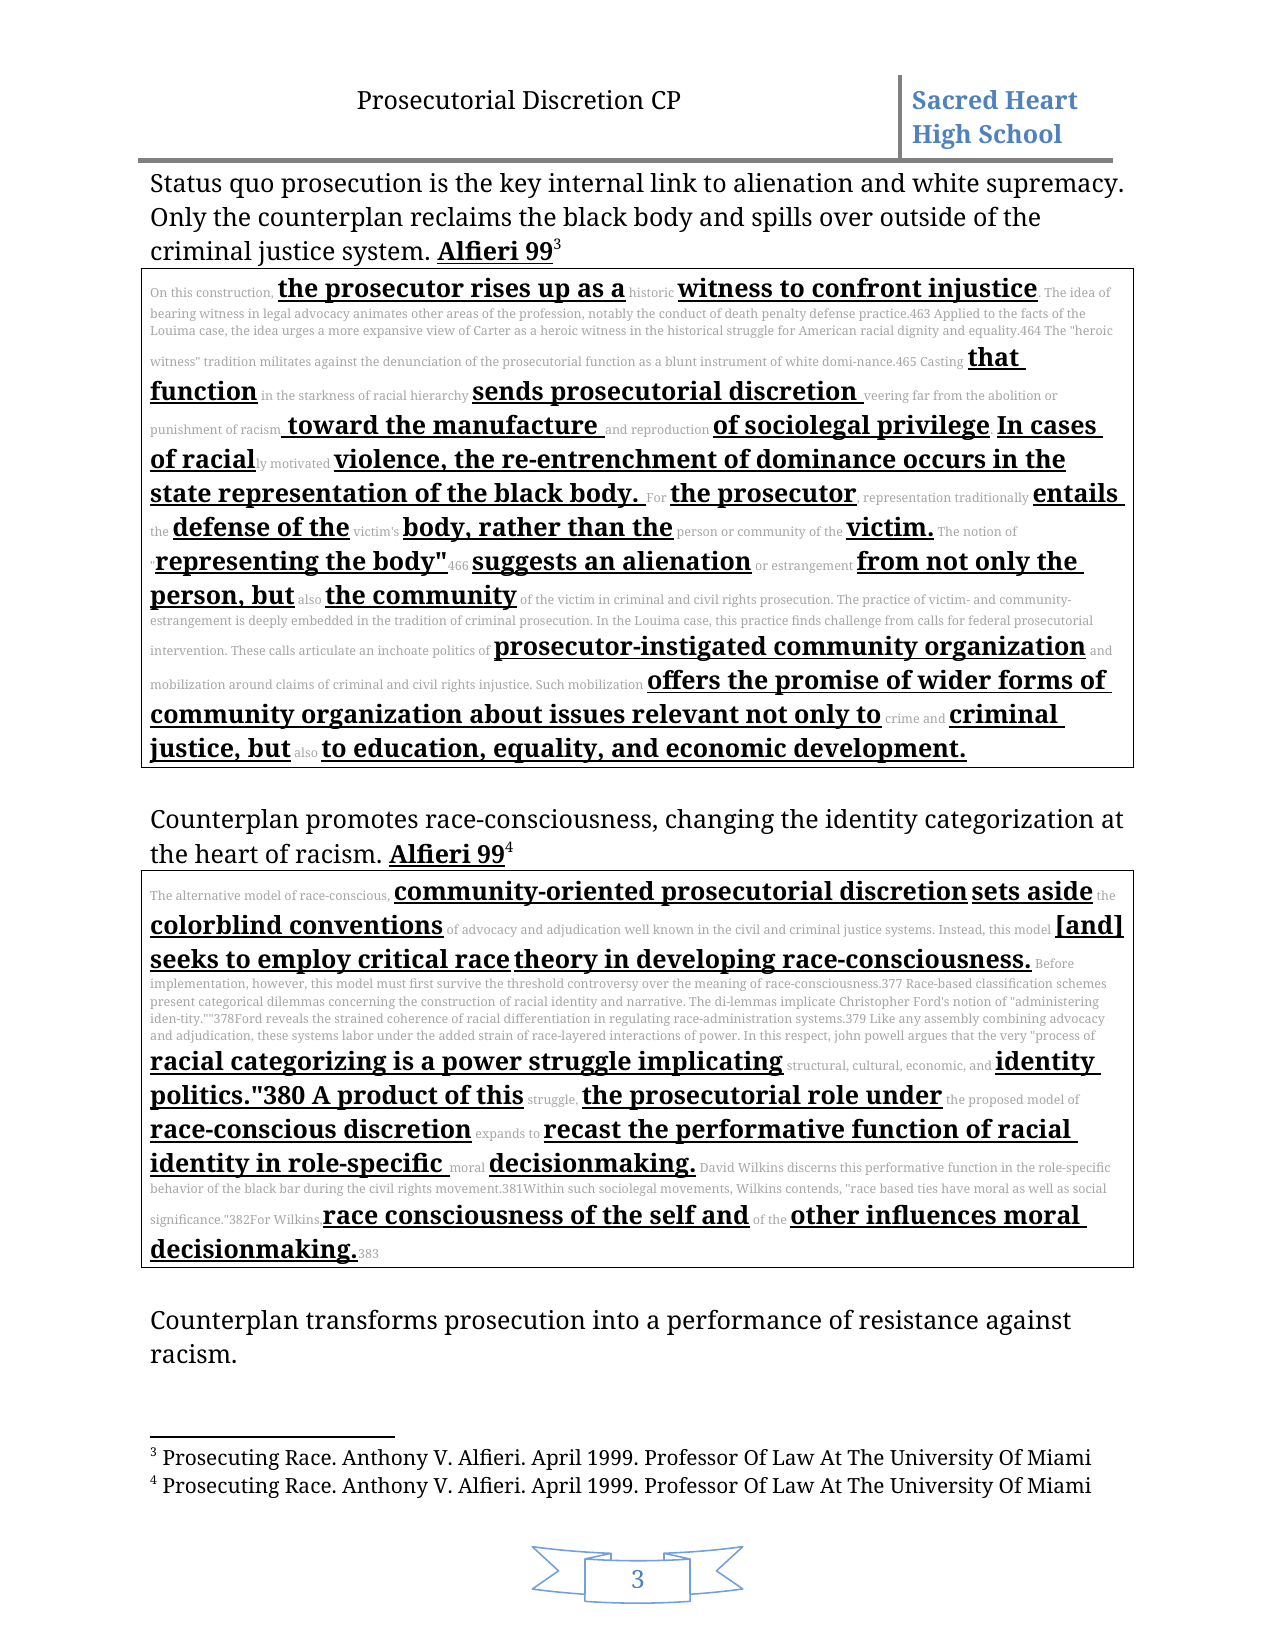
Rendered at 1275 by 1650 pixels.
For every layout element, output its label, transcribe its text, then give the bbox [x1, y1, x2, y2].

text Status quo prosecution is the key internal link to alienation and white supremacy. Only the counterplan reclaims the black body and spills over outside of the criminal justice system. Alfieri 99 [150, 166, 1125, 268]
text The alternative model of race-conscious, community-oriented prosecutorial discretion sets aside the colorblind conventions of advocacy and adjudication well known in the civil and criminal justice systems. Instead, this model [and] seeks to employ critical race theory in developing race-consciousness. Before implementation, however, this model must first survive the threshold controversy over the meaning of race-consciousness.377 Race-based classification schemes present categorical dilemmas concerning the construction of racial identity and narrative. The di-lemmas implicate Christopher Ford's notion of "administering iden-tity.""378Ford reveals the strained coherence of racial differentiation in regulating race-administration systems.379 Like any assembly combining advocacy and adjudication, these systems labor under the added strain of race-layered interactions of power. In this respect, john powell argues that the very "process of racial categorizing is a power struggle implicating structural, cultural, economic, and identity politics."380 A product of this struggle, the prosecutorial role under the proposed model of race-conscious discretion expands to recast the performative function of racial identity in role-specific moral decisionmaking. David Wilkins discerns this performative function in the role-specific behavior of the black bar during the civil rights movement.381Within such sociolegal movements, Wilkins contends, "race based ties have moral as well as social significance."382For Wilkins,race consciousness of the self and of the other influences moral decisionmaking.383 [142, 871, 1133, 1267]
text Counterplan transforms prosecution into a performance of resistance against racism. [150, 1303, 1125, 1371]
text Counterplan promotes race-consciousness, changing the identity categorization at the heart of racism. Alfieri 99 [150, 802, 1125, 870]
text On this construction, the prosecutor rises up as a historic witness to confront injustice. The idea of bearing witness in legal advocacy animates other areas of the profession, notably the conduct of death penalty defense practice.463 Applied to the facts of the Louima case, the idea urges a more expansive view of Carter as a heroic witness in the historical struggle for American racial dignity and equality.464 The "heroic witness" tradition militates against the denunciation of the prosecutorial function as a blunt instrument of white domi-nance.465 Casting that function in the starkness of racial hierarchy sends prosecutorial discretion veering far from the abolition or punishment of racism toward the manufacture and reproduction of sociolegal privilege. In cases of racially motivated violence, the re-entrenchment of dominance occurs in the state representation of the black body. For the prosecutor, representation traditionally entails the defense of the victim's body, rather than the person or community of the victim. The notion of "representing the body"466 suggests an alienation or estrangement from not only the person, but also the community of the victim in criminal and civil rights prosecution. The practice of victim- and community-estrangement is deeply embedded in the tradition of criminal prosecution. In the Louima case, this practice finds challenge from calls for federal prosecutorial intervention. These calls articulate an inchoate politics of prosecutor-instigated community organization and mobilization around claims of criminal and civil rights injustice. Such mobilization offers the promise of wider forms of community organization about issues relevant not only to crime and criminal justice, but also to education, equality, and economic development. [142, 269, 1133, 767]
